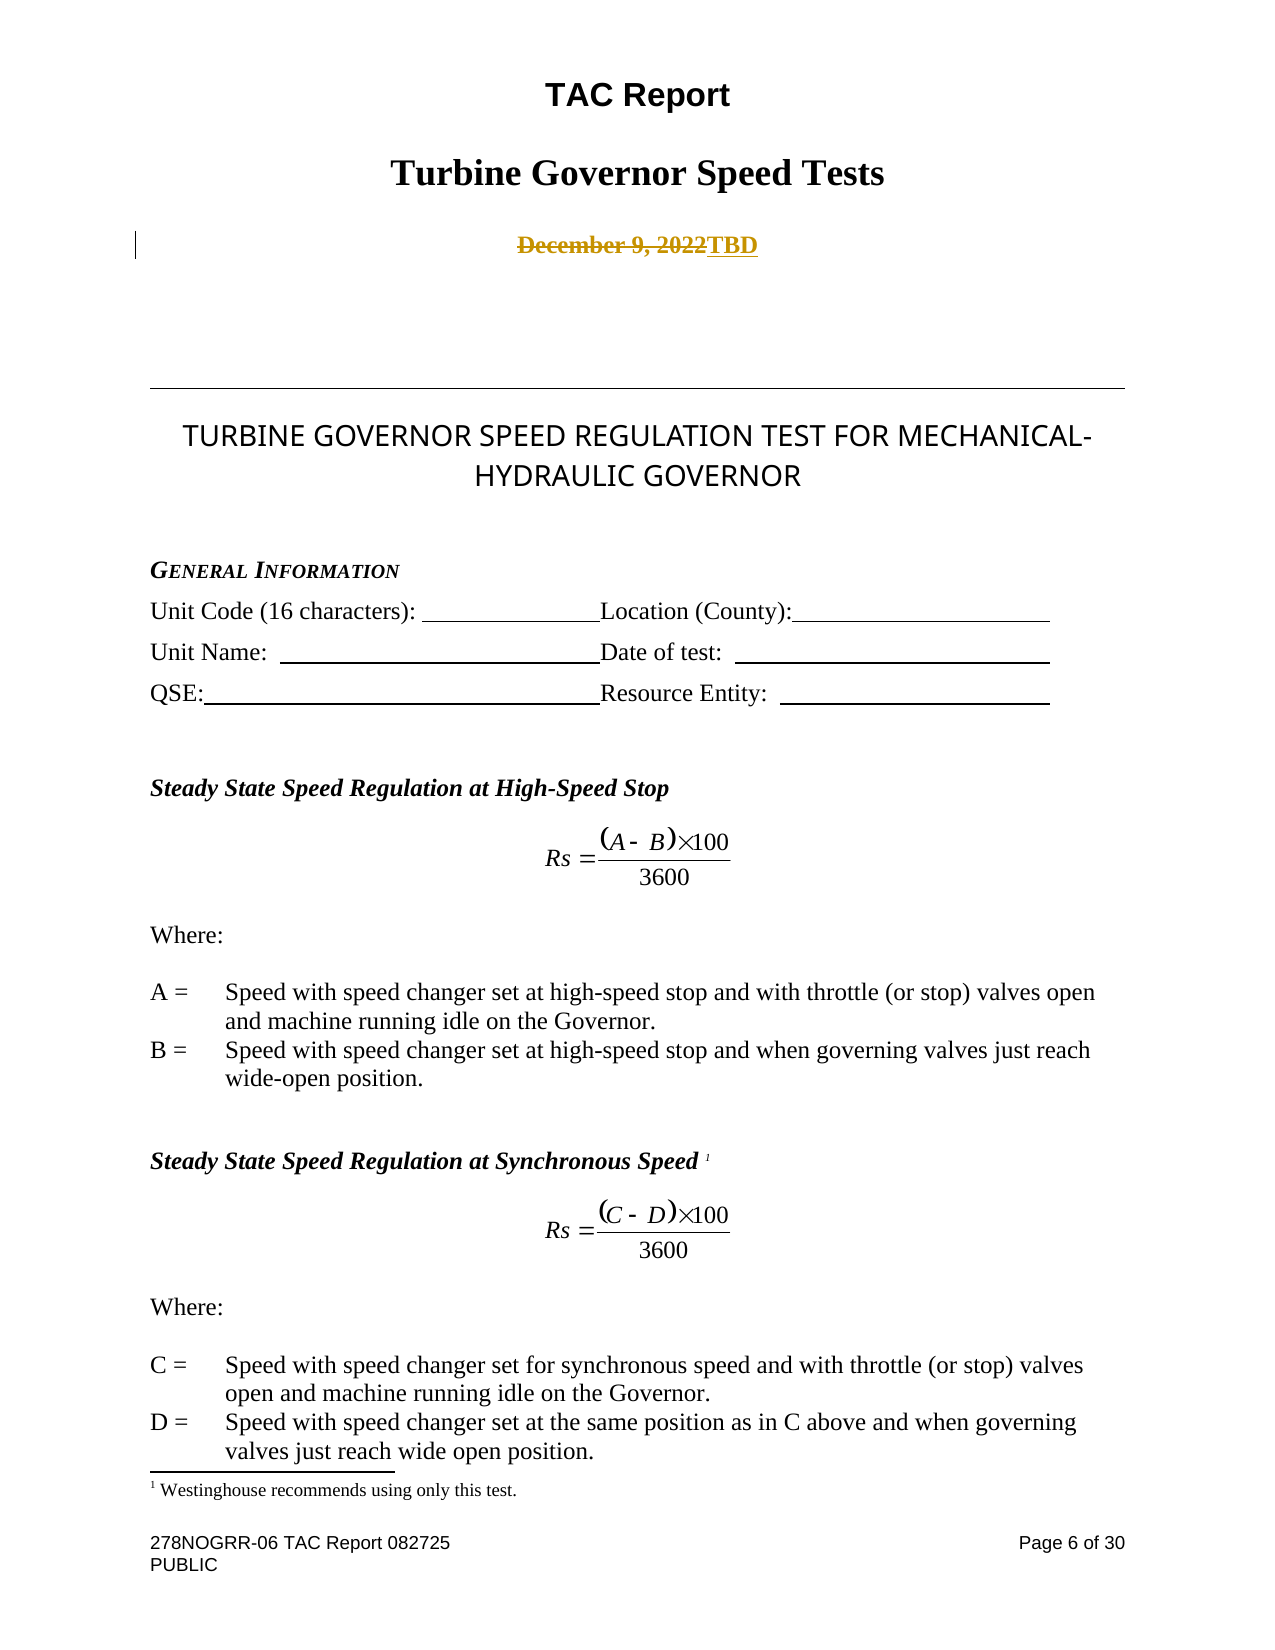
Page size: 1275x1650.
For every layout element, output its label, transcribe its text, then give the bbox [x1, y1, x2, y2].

text Unit Code (16 characters): Location (County): [150, 596, 1125, 625]
text Where: [150, 1292, 1125, 1321]
text Steady State Speed Regulation at Synchronous Speed [150, 1146, 1125, 1175]
text Steady State Speed Regulation at High-Speed Stop [150, 773, 1125, 802]
text Unit Name: Date of test: [150, 637, 1125, 666]
text C = Speed with speed changer set for synchronous speed and with throttle (or stop) valves open and machine running idle on the Governor. [150, 1350, 1125, 1407]
text A = Speed with speed changer set at high-speed stop and with throttle (or stop) valves open and machine running idle on the Governor. [150, 977, 1125, 1035]
text Turbine Governor Speed Tests [150, 150, 1125, 193]
text Where: [150, 920, 1125, 948]
text D = Speed with speed changer set at the same position as in C above and when governing valves just reach wide open position. [150, 1407, 1125, 1465]
text Turbine Governor Speed Regulation Test for Mechanical-Hydraulic Governor [150, 415, 1125, 495]
text B = Speed with speed changer set at high-speed stop and when governing valves just reach wide-open position. [150, 1035, 1125, 1092]
text QSE: Resource Entity: [150, 678, 1125, 707]
text General Information [150, 555, 1125, 583]
